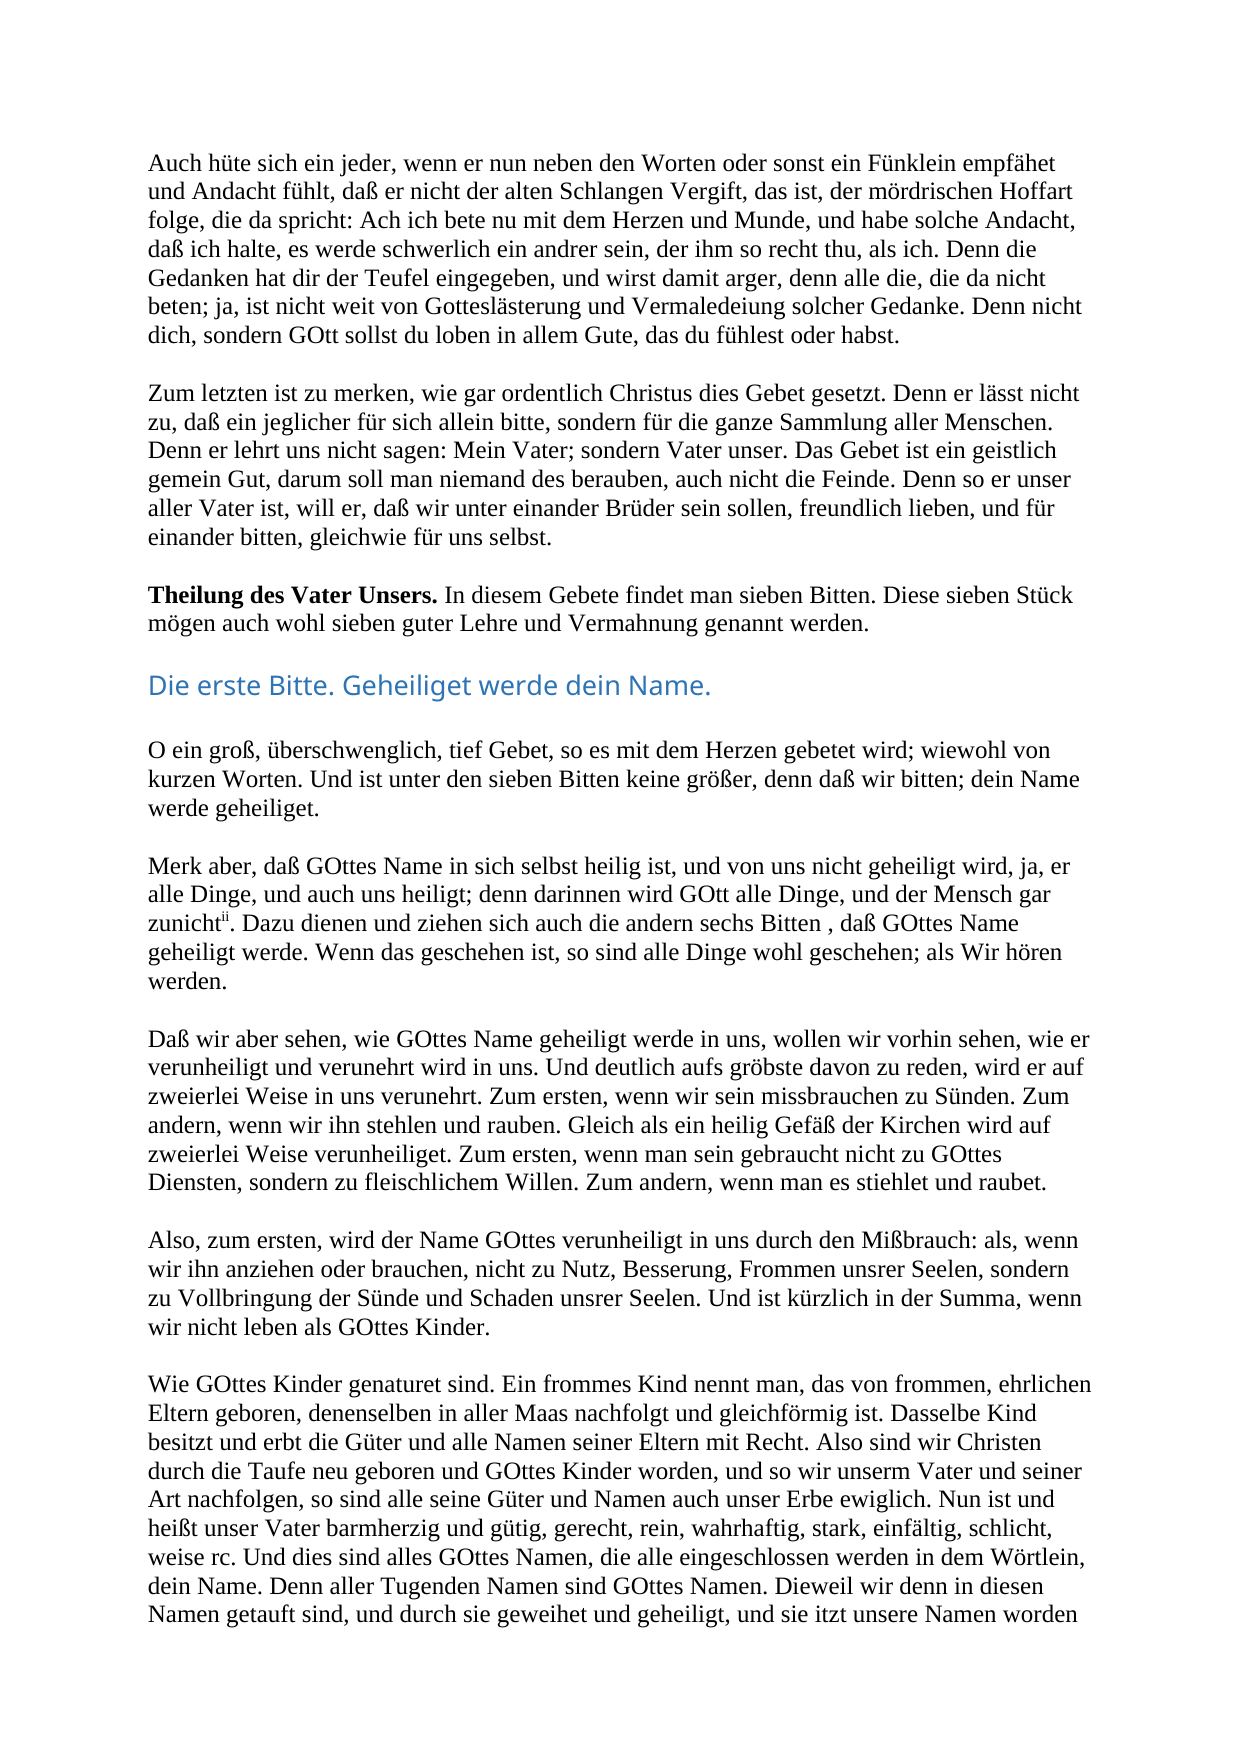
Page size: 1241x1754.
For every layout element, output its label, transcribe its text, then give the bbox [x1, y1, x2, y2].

text Zum letzten ist zu merken, wie gar ordentlich Christus dies Gebet gesetzt. Denn er lässt nicht zu, daß ein jeglicher für sich allein bitte, sondern für die ganze Sammlung aller Menschen. Denn er lehrt uns nicht sagen: Mein Vater; sondern Vater unser. Das Gebet ist ein geistlich gemein Gut, darum soll man niemand des berauben, auch nicht die Feinde. Denn so er unser aller Vater ist, will er, daß wir unter einander Brüder sein sollen, freundlich lieben, und für einander bitten, gleichwie für uns selbst. [148, 378, 1093, 551]
text Auch hüte sich ein jeder, wenn er nun neben den Worten oder sonst ein Fünklein empfähet und Andacht fühlt, daß er nicht der alten Schlangen Vergift, das ist, der mördrischen Hoffart folge, die da spricht: Ach ich bete nu mit dem Herzen und Munde, und habe solche Andacht, daß ich halte, es werde schwerlich ein andrer sein, der ihm so recht thu, als ich. Denn die Gedanken hat dir der Teufel eingegeben, und wirst damit arger, denn alle die, die da nicht beten; ja, ist nicht weit von Gotteslästerung und Vermaledeiung solcher Gedanke. Denn nicht dich, sondern GOtt sollst du loben in allem Gute, das du fühlest oder habst. [148, 148, 1093, 349]
text Theilung des Vater Unsers. In diesem Gebete findet man sieben Bitten. Diese sieben Stück mögen auch wohl sieben guter Lehre und Vermahnung genannt werden. [148, 580, 1093, 637]
subtitle Die erste Bitte. Geheiliget werde dein Name. [148, 666, 1093, 703]
text Merk aber, daß GOttes Name in sich selbst heilig ist, und von uns nicht geheiligt wird, ja, er alle Dinge, und auch uns heiligt; denn darinnen wird GOtt alle Dinge, und der Mensch gar zunicht. Dazu dienen und ziehen sich auch die andern sechs Bitten , daß GOttes Name geheiligt werde. Wenn das geschehen ist, so sind alle Dinge wohl geschehen; als Wir hören werden. [148, 851, 1093, 994]
text Daß wir aber sehen, wie GOttes Name geheiligt werde in uns, wollen wir vorhin sehen, wie er verunheiligt und verunehrt wird in uns. Und deutlich aufs gröbste davon zu reden, wird er auf zweierlei Weise in uns verunehrt. Zum ersten, wenn wir sein missbrauchen zu Sünden. Zum andern, wenn wir ihn stehlen und rauben. Gleich als ein heilig Gefäß der Kirchen wird auf zweierlei Weise verunheiliget. Zum ersten, wenn man sein gebraucht nicht zu GOttes Diensten, sondern zu fleischlichem Willen. Zum andern, wenn man es stiehlet und raubet. [148, 1024, 1093, 1196]
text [148, 1369, 1093, 1628]
text Also, zum ersten, wird der Name GOttes verunheiligt in uns durch den Mißbrauch: als, wenn wir ihn anziehen oder brauchen, nicht zu Nutz, Besserung, Frommen unsrer Seelen, sondern zu Vollbringung der Sünde und Schaden unsrer Seelen. Und ist kürzlich in der Summa, wenn wir nicht leben als GOttes Kinder. [148, 1225, 1093, 1340]
text O ein groß, überschwenglich, tief Gebet, so es mit dem Herzen gebetet wird; wiewohl von kurzen Worten. Und ist unter den sieben Bitten keine größer, denn daß wir bitten; dein Name werde geheiliget. [148, 735, 1093, 822]
